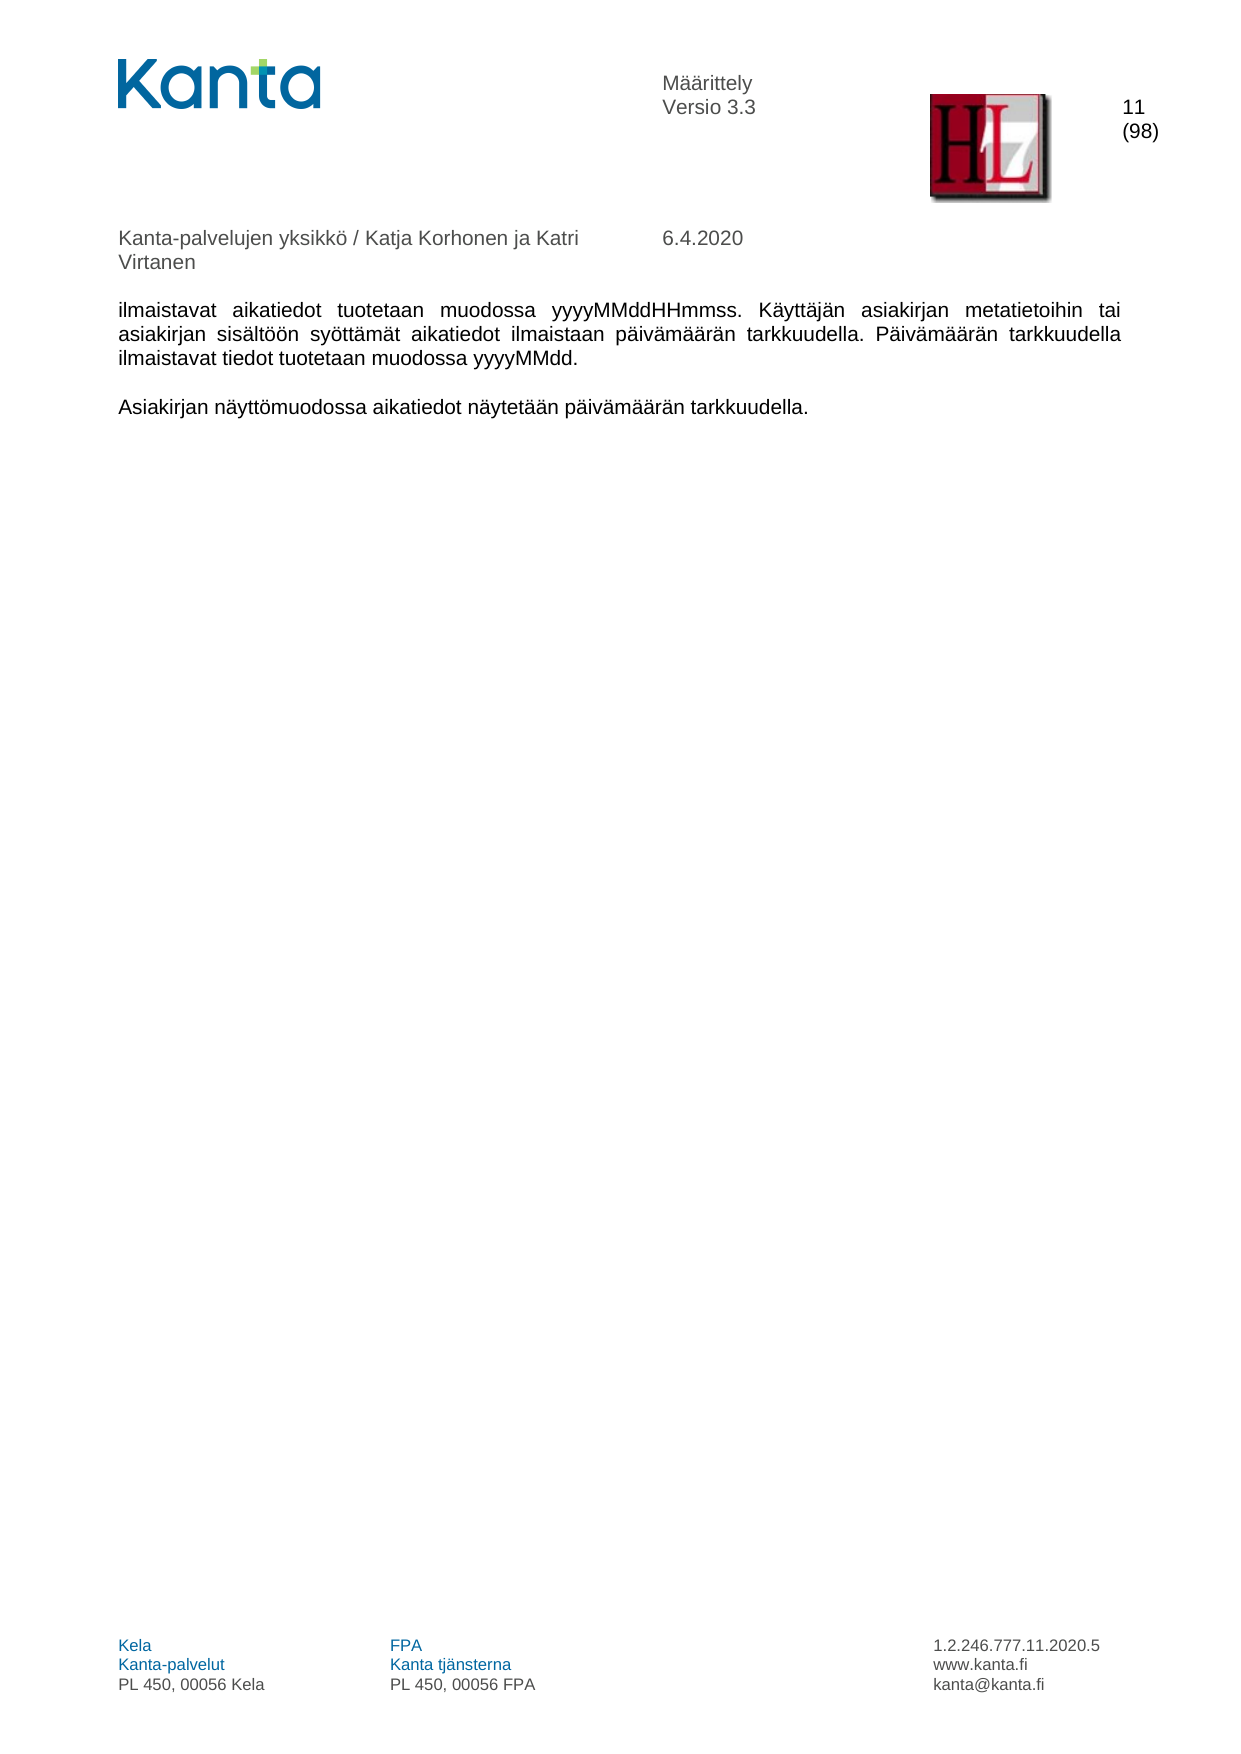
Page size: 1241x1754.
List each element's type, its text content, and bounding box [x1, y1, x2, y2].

picture [118, 59, 321, 109]
picture [930, 94, 1053, 203]
text Asiakirjan näyttömuodossa aikatiedot näytetään päivämäärän tarkkuudella. [118, 395, 1122, 419]
